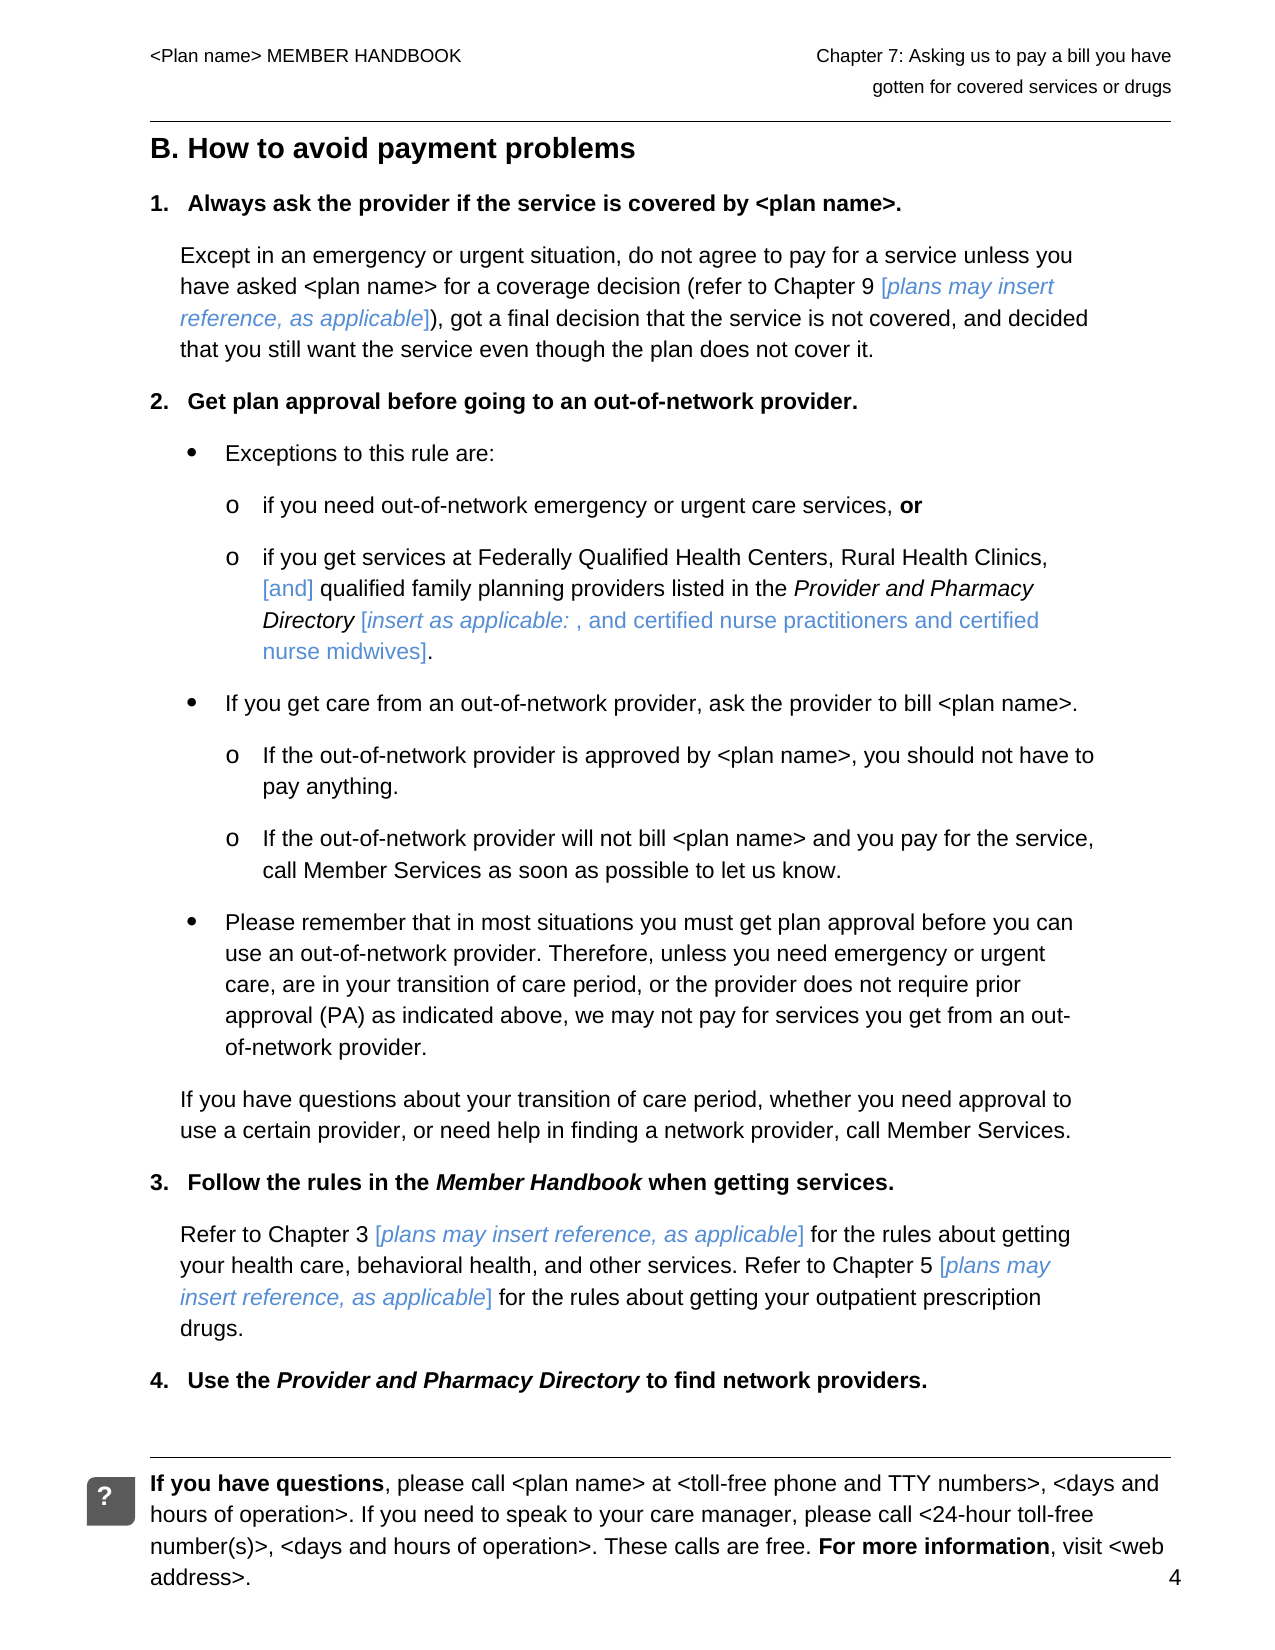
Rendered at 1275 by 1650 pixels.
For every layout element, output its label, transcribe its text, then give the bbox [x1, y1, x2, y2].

list If you have questions about your transition of care period, whether you need approval to use a certain provider, or need help in finding a network provider, call Member Services. [180, 1082, 1096, 1145]
list if you get services at Federally Qualified Health Centers, Rural Health Clinics, [and] qualified family planning providers listed in the Provider and Pharmacy Directory [insert as applicable: , and certified nurse practitioners and certified nurse midwives]. [225, 541, 1096, 666]
list Use the Provider and Pharmacy Directory to find network providers. [150, 1363, 1096, 1395]
list Except in an emergency or urgent situation, do not agree to pay for a service unless you have asked <plan name> for a coverage decision (refer to Chapter 9 [plans may insert reference, as applicable]), got a final decision that the service is not covered, and decided that you still want the service even though the plan does not cover it. [180, 238, 1096, 363]
list Please remember that in most situations you must get plan approval before you can use an out-of-network provider. Therefore, unless you need emergency or urgent care, are in your transition of care period, or the provider does not require prior approval (PA) as indicated above, we may not pay for services you get from an out-of-network provider. [187, 905, 1096, 1061]
list Refer to Chapter 3 [plans may insert reference, as applicable] for the rules about getting your health care, behavioral health, and other services. Refer to Chapter 5 [plans may insert reference, as applicable] for the rules about getting your outpatient prescription drugs. [180, 1218, 1096, 1343]
list If the out-of-network provider is approved by <plan name>, you should not have to pay anything. [225, 738, 1096, 801]
list Follow the rules in the Member Handbook when getting services. [150, 1166, 1096, 1197]
list Get plan approval before going to an out-of-network provider. [150, 384, 1096, 416]
list If the out-of-network provider will not bill <plan name> and you pay for the service, call Member Services as soon as possible to let us know. [225, 822, 1096, 884]
list If you get care from an out-of-network provider, ask the provider to bill <plan name>. [187, 686, 1096, 718]
subtitle How to avoid payment problems [150, 122, 1171, 166]
list Always ask the provider if the service is covered by <plan name>. [150, 186, 1096, 218]
list if you need out-of-network emergency or urgent care services, or [225, 488, 1096, 520]
list Exceptions to this rule are: [187, 436, 1096, 468]
